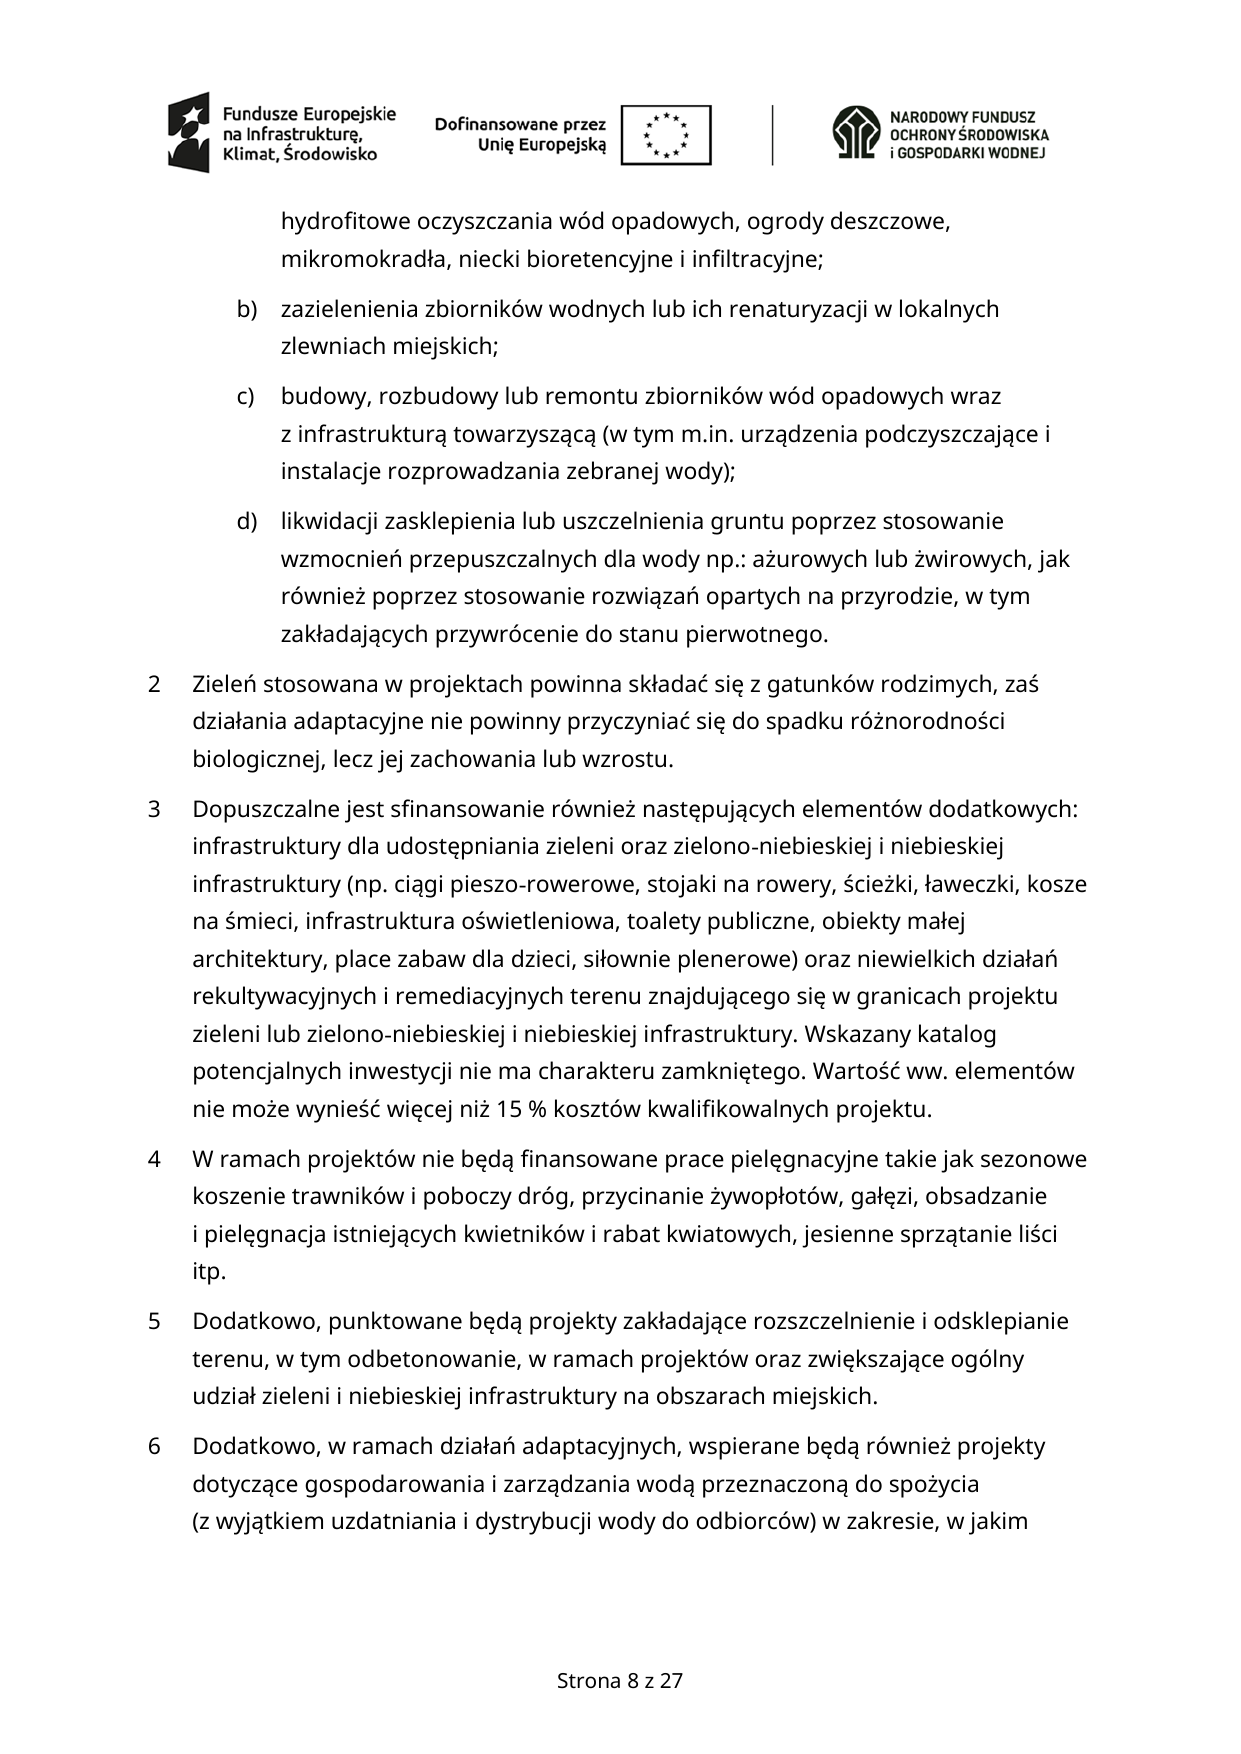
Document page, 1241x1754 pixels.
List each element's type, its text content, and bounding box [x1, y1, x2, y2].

list Zieleń stosowana w projektach powinna składać się z gatunków rodzimych, zaś działania adaptacyjne nie powinny przyczyniać się do spadku różnorodności biologicznej, lecz jej zachowania lub wzrostu. [148, 668, 1092, 774]
list zazielenienia zbiorników wodnych lub ich renaturyzacji w lokalnych zlewniach miejskich; [236, 293, 1092, 362]
list likwidacji zasklepienia lub uszczelnienia gruntu poprzez stosowanie wzmocnień przepuszczalnych dla wody np.: ażurowych lub żwirowych, jak również poprzez stosowanie rozwiązań opartych na przyrodzie, w tym zakładających przywrócenie do stanu pierwotnego. [236, 505, 1092, 649]
picture [148, 71, 1093, 193]
list Dodatkowo, punktowane będą projekty zakładające rozszczelnienie i odsklepianie terenu, w tym odbetonowanie, w ramach projektów oraz zwiększające ogólny udział zieleni i niebieskiej infrastruktury na obszarach miejskich. [148, 1305, 1092, 1412]
list W ramach projektów nie będą finansowane prace pielęgnacyjne takie jak sezonowe koszenie trawników i poboczy dróg, przycinanie żywopłotów, gałęzi, obsadzanie i pielęgnacja istniejących kwietników i rabat kwiatowych, jesienne sprzątanie liści itp. [148, 1143, 1092, 1287]
list Dopuszczalne jest sfinansowanie również następujących elementów dodatkowych: infrastruktury dla udostępniania zieleni oraz zielono‐niebieskiej i niebieskiej infrastruktury (np. ciągi pieszo‐rowerowe, stojaki na rowery, ścieżki, ławeczki, kosze na śmieci, infrastruktura oświetleniowa, toalety publiczne, obiekty małej architektury, place zabaw dla dzieci, siłownie plenerowe) oraz niewielkich działań rekultywacyjnych i remediacyjnych terenu znajdującego się w granicach projektu zieleni lub zielono‐niebieskiej i niebieskiej infrastruktury. Wskazany katalog potencjalnych inwestycji nie ma charakteru zamkniętego. Wartość ww. elementów nie może wynieść więcej niż 15 % kosztów kwalifikowalnych projektu. [148, 793, 1092, 1124]
list budowy, rozbudowy lub remontu zbiorników wód opadowych wraz z infrastrukturą towarzyszącą (w tym m.in. urządzenia podczyszczające i instalacje rozprowadzania zebranej wody); [236, 380, 1092, 487]
